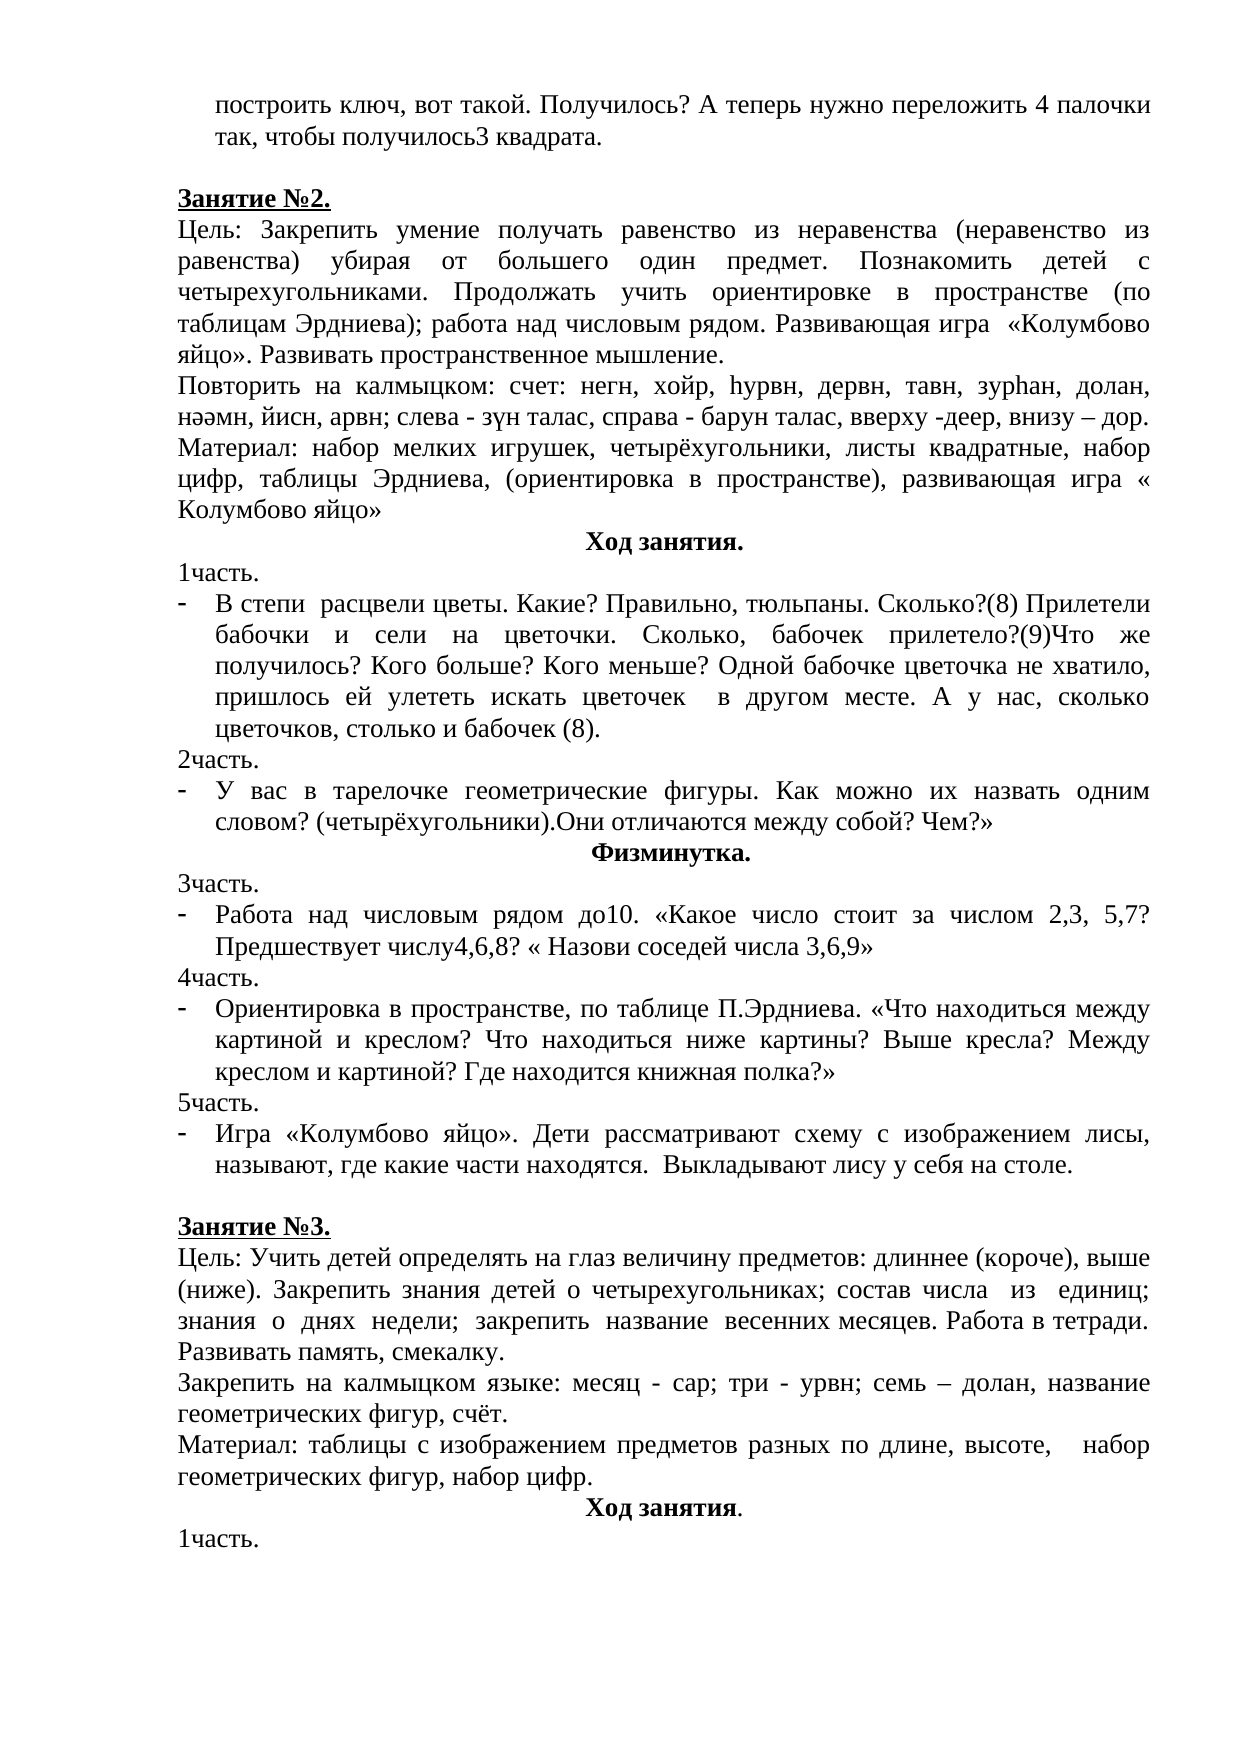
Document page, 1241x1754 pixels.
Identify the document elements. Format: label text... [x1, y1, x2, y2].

text 3часть. [177, 867, 1152, 899]
text Ход занятия. [177, 525, 1152, 556]
text 1часть. [177, 1522, 1152, 1553]
text Закрепить на калмыцком языке: месяц - cap; три - урвн; семь – долан, название геометрических фигур, счёт. [177, 1366, 1152, 1428]
text Цель: Учить детей определять на глаз величину предметов: длиннее (короче), выше (ниже). Закрепить знания детей о четырехугольниках; состав числа из единиц; знания о днях недели; закрепить название весенних месяцев. Работа в тетради. Развивать память, смекалку. [177, 1242, 1152, 1366]
text Цель: Закрепить умение получать равенство из неравенства (неравенство из равенства) убирая от большего один предмет. Познакомить детей с четырехугольниками. Продолжать учить ориентировке в пространстве (по таблицам Эрдниева); работа над числовым рядом. Развивающая игра «Колумбово яйцо». Развивать пространственное мышление. [177, 213, 1152, 369]
list Ориентировка в пространстве, по таблице П.Эрдниева. «Что находиться между картиной и креслом? Что находиться ниже картины? Выше кресла? Между креслом и картиной? Где находится книжная полка?» [177, 992, 1152, 1086]
list В степи расцвели цветы. Какие? Правильно, тюльпаны. Сколько?(8) Прилетели бабочки и сели на цветочки. Сколько, бабочек прилетело?(9)Что же получилось? Кого больше? Кого меньше? Одной бабочке цветочка не хватило, пришлось ей улететь искать цветочек в другом месте. А у нас, сколько цветочков, столько и бабочек (8). [177, 587, 1152, 743]
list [177, 89, 1152, 151]
text Занятие №2. [177, 182, 1152, 213]
text Ход занятия. [177, 1491, 1152, 1522]
text Материал: таблицы с изображением предметов разных по длине, высоте, набор геометрических фигур, набор цифр. [177, 1428, 1152, 1491]
text Физминутка. [177, 836, 1152, 867]
text 5часть. [177, 1086, 1152, 1117]
text 2часть. [177, 743, 1152, 774]
text Повторить на калмыцком: счет: негн, хойр, һурвн, дервн, тавн, зурһан, долан, нәәмн, йисн, арвн; слева - зүн талас, справа - барун талас, вверху -деер, внизу – дор. [177, 369, 1152, 431]
text 4часть. [177, 961, 1152, 992]
text 1часть. [177, 556, 1152, 587]
text Материал: набор мелких игрушек, четырёхугольники, листы квадратные, набор цифр, таблицы Эрдниева, (ориентировка в пространстве), развивающая игра « Колумбово яйцо» [177, 431, 1152, 525]
text Занятие №3. [177, 1210, 1152, 1242]
list У вас в тарелочке геометрические фигуры. Как можно их назвать одним словом? (четырёхугольники).Они отличаются между собой? Чем?» [177, 774, 1152, 836]
list Игра «Колумбово яйцо». Дети рассматривают схему с изображением лисы, называют, где какие части находятся. Выкладывают лису у себя на столе. [177, 1117, 1152, 1179]
list Работа над числовым рядом до10. «Какое число стоит за числом 2,3, 5,7? Предшествует числу4,6,8? « Назови соседей числа 3,6,9» [177, 899, 1152, 961]
